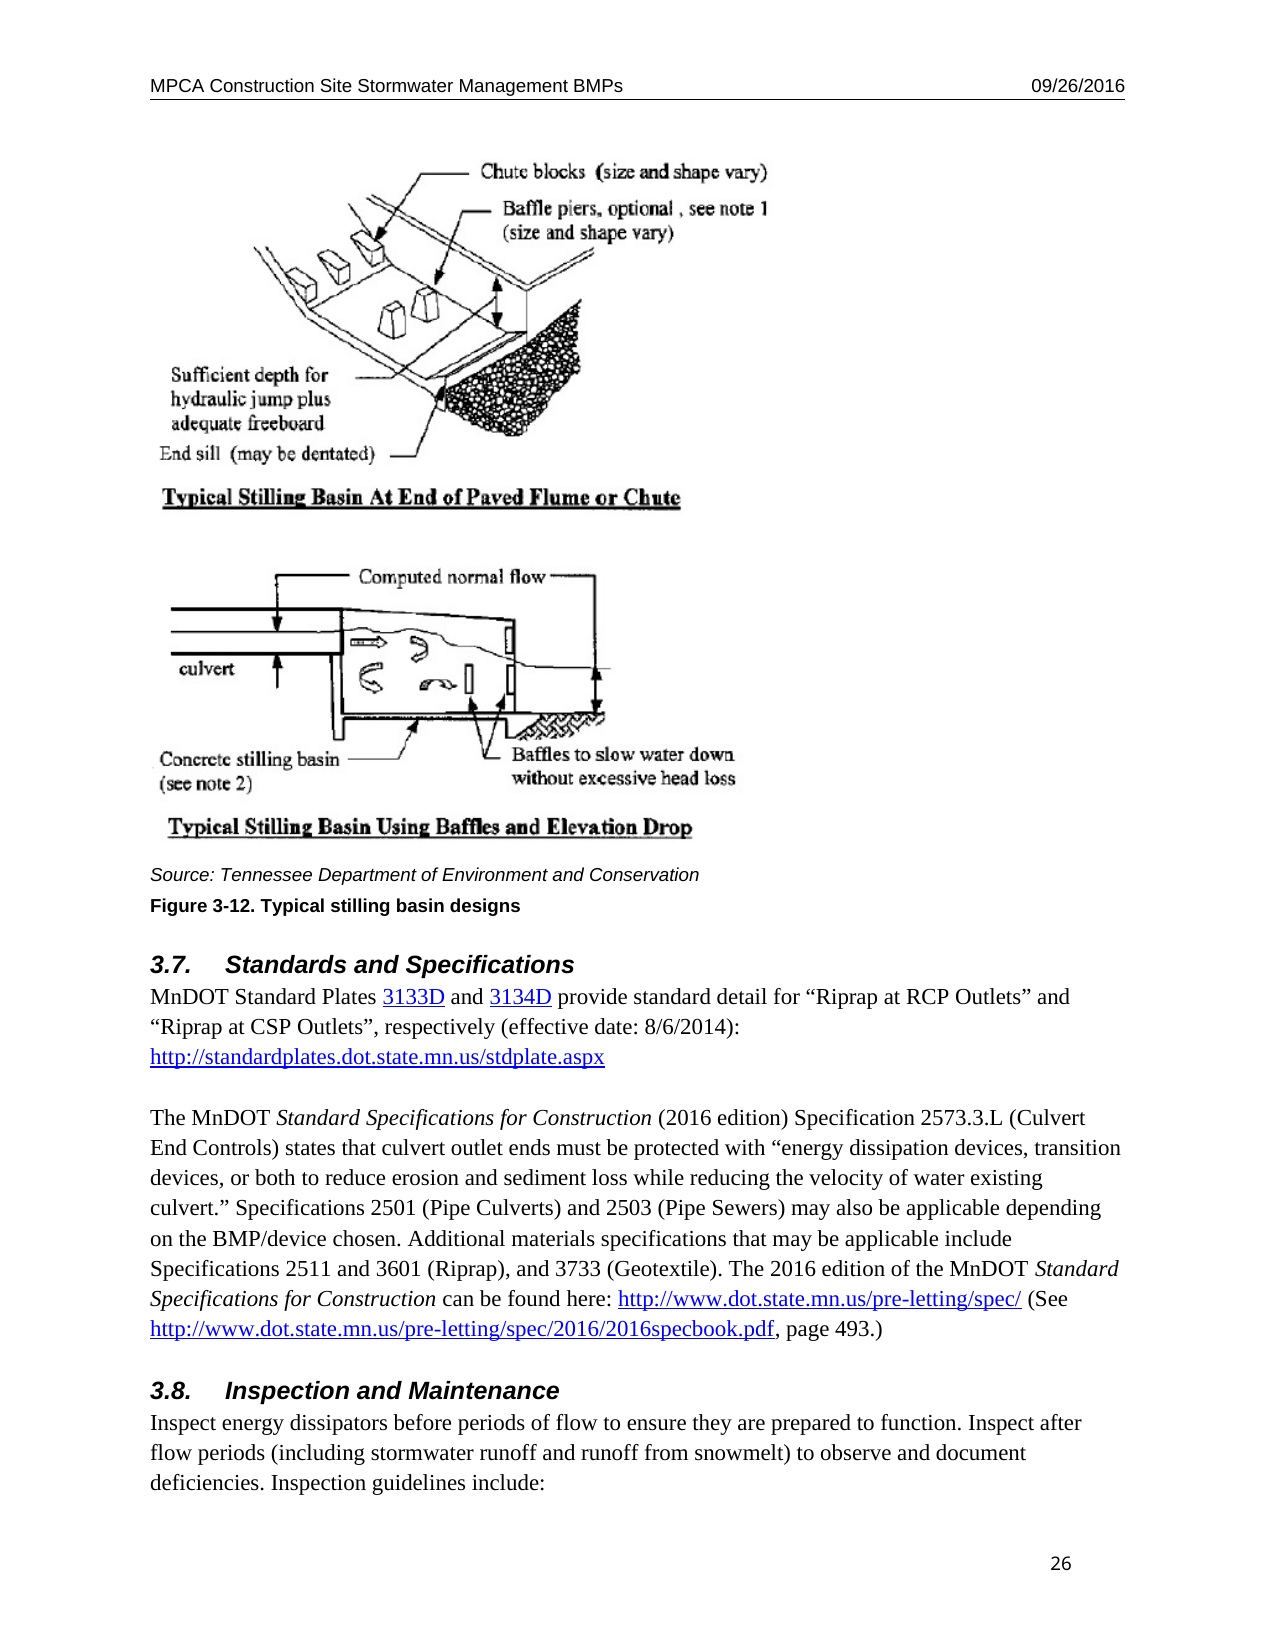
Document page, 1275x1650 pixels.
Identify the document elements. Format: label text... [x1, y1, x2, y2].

text Source: Tennessee Department of Environment and Conservation [150, 864, 1125, 885]
subtitle Inspection and Maintenance [150, 1376, 1125, 1404]
text http://standardplates.dot.state.mn.us/stdplate.aspx [150, 1043, 1125, 1070]
text MnDOT Standard Plates 3133D and 3134D provide standard detail for “Riprap at RCP Outlets” and “Riprap at CSP Outlets”, respectively (effective date: 8/6/2014): [150, 983, 1125, 1039]
picture [150, 150, 786, 854]
text Inspect energy dissipators before periods of flow to ensure they are prepared to function. Inspect after flow periods (including stormwater runoff and runoff from snowmelt) to observe and document deficiencies. Inspection guidelines include: [150, 1409, 1125, 1495]
text The MnDOT Standard Specifications for Construction (2016 edition) Specification 2573.3.L (Culvert End Controls) states that culvert outlet ends must be protected with “energy dissipation devices, transition devices, or both to reduce erosion and sediment loss while reducing the velocity of water existing culvert.” Specifications 2501 (Pipe Culverts) and 2503 (Pipe Sewers) may also be applicable depending on the BMP/device chosen. Additional materials specifications that may be applicable include Specifications 2511 and 3601 (Riprap), and 3733 (Geotextile). The 2016 edition of the MnDOT Standard Specifications for Construction can be found here: http://www.dot.state.mn.us/pre-letting/spec/ (See http://www.dot.state.mn.us/pre-letting/spec/2016/2016specbook.pdf, page 493.) [150, 1104, 1125, 1342]
subtitle Standards and Specifications [150, 950, 1125, 979]
